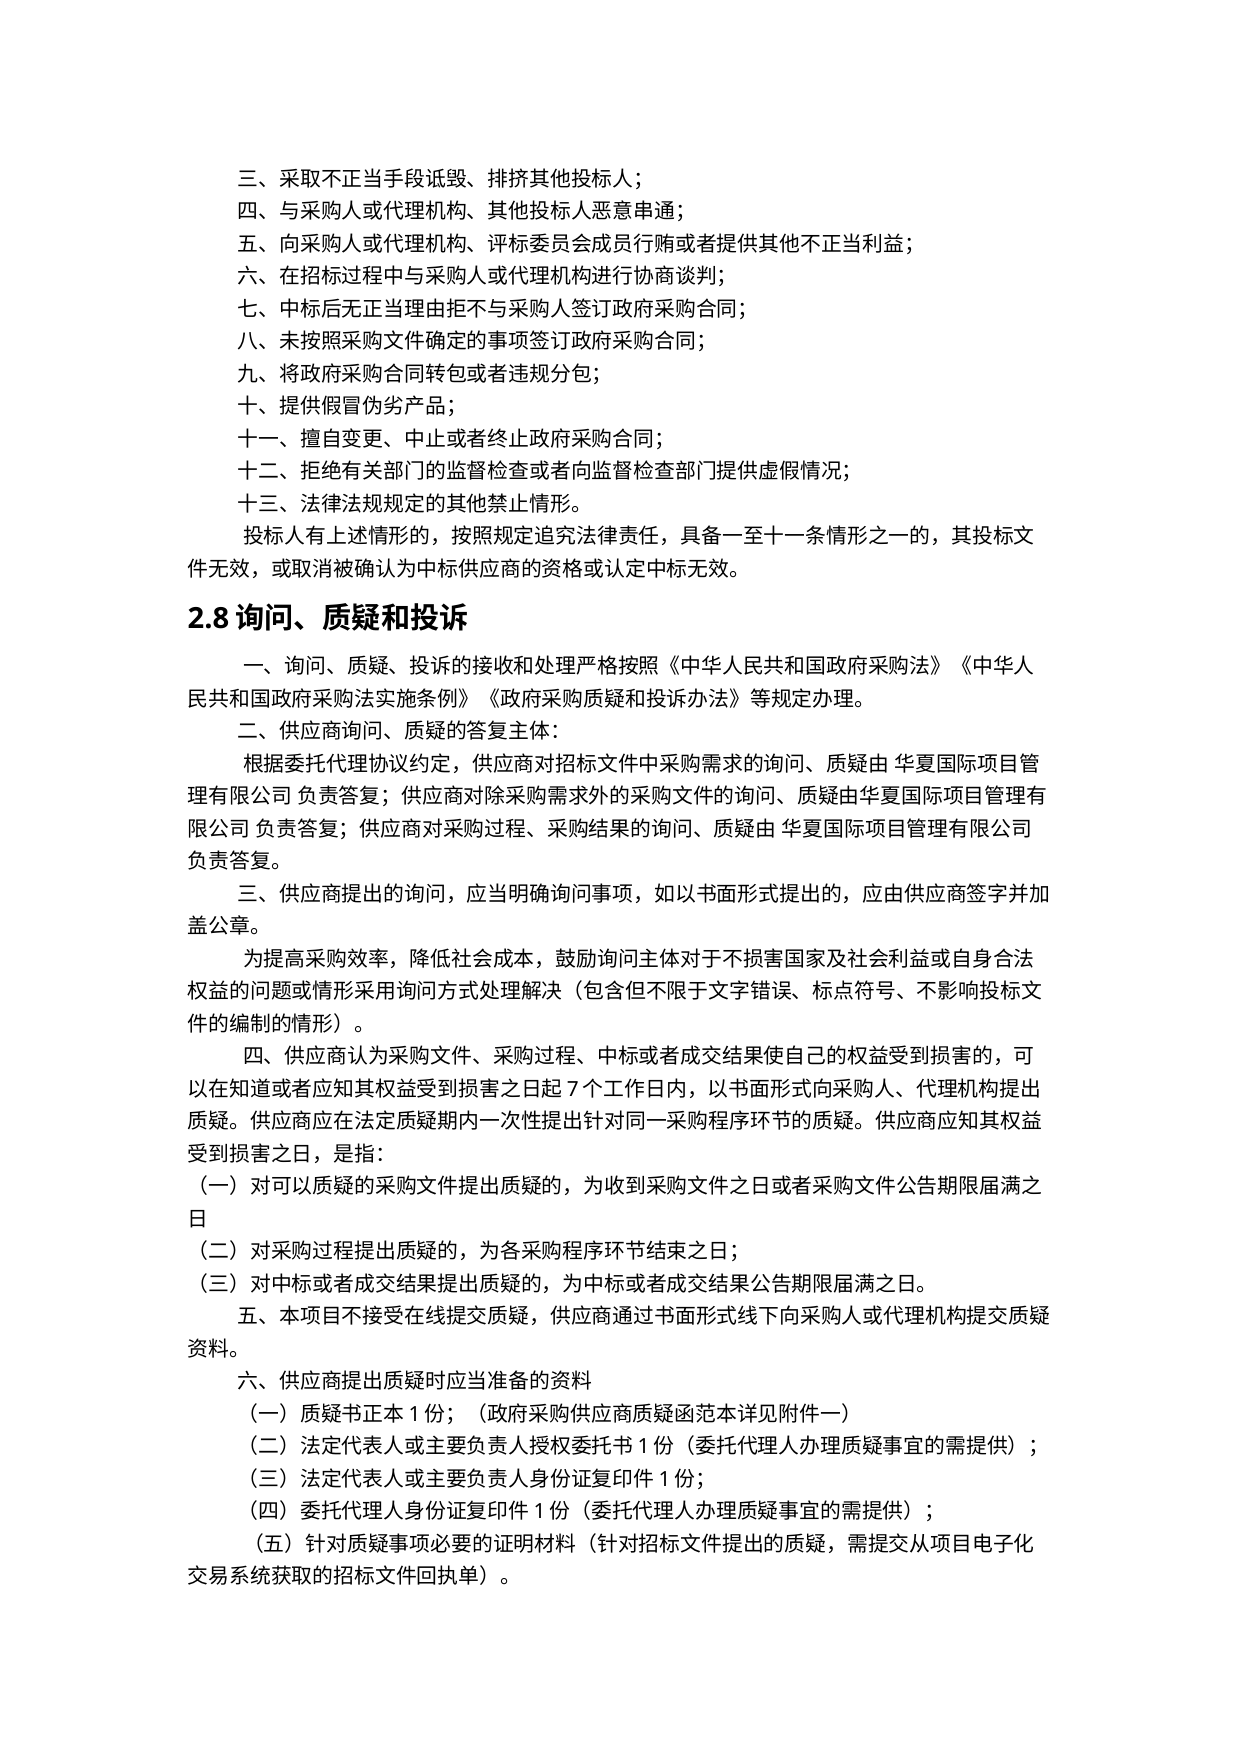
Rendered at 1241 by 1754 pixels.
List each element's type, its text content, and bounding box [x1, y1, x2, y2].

text 一、询问、质疑、投诉的接收和处理严格按照《中华人民共和国政府采购法》《中华人民共和国政府采购法实施条例》《政府采购质疑和投诉办法》等规定办理。 [187, 649, 1053, 714]
text 七、中标后无正当理由拒不与采购人签订政府采购合同； [187, 292, 1053, 324]
text （五）针对质疑事项必要的证明材料（针对招标文件提出的质疑，需提交从项目电子化交易系统获取的招标文件回执单）。 [187, 1527, 1053, 1592]
text （一）质疑书正本1份；（政府采购供应商质疑函范本详见附件一） [187, 1397, 1053, 1429]
text 四、与采购人或代理机构、其他投标人恶意串通； [187, 194, 1053, 227]
text 六、在招标过程中与采购人或代理机构进行协商谈判； [187, 259, 1053, 292]
text （二）法定代表人或主要负责人授权委托书1份（委托代理人办理质疑事宜的需提供）； [187, 1429, 1053, 1462]
text 二、供应商询问、质疑的答复主体： [187, 714, 1053, 747]
text （三）法定代表人或主要负责人身份证复印件1份； [187, 1462, 1053, 1494]
text 五、向采购人或代理机构、评标委员会成员行贿或者提供其他不正当利益； [187, 227, 1053, 259]
text 为提高采购效率，降低社会成本，鼓励询问主体对于不损害国家及社会利益或自身合法权益的问题或情形采用询问方式处理解决（包含但不限于文字错误、标点符号、不影响投标文件的编制的情形）。 [187, 942, 1053, 1039]
text （三）对中标或者成交结果提出质疑的，为中标或者成交结果公告期限届满之日。 [187, 1267, 1053, 1299]
text 十、提供假冒伪劣产品； [187, 389, 1053, 422]
text 五、本项目不接受在线提交质疑，供应商通过书面形式线下向采购人或代理机构提交质疑资料。 [187, 1299, 1053, 1364]
text 八、未按照采购文件确定的事项签订政府采购合同； [187, 324, 1053, 357]
text （二）对采购过程提出质疑的，为各采购程序环节结束之日； [187, 1234, 1053, 1267]
text 九、将政府采购合同转包或者违规分包； [187, 357, 1053, 389]
text 十二、拒绝有关部门的监督检查或者向监督检查部门提供虚假情况； [187, 454, 1053, 487]
text 2.8询问、质疑和投诉 [187, 584, 1053, 649]
text 投标人有上述情形的，按照规定追究法律责任，具备一至十一条情形之一的，其投标文件无效，或取消被确认为中标供应商的资格或认定中标无效。 [187, 519, 1053, 584]
text 十一、擅自变更、中止或者终止政府采购合同； [187, 422, 1053, 454]
text （一）对可以质疑的采购文件提出质疑的，为收到采购文件之日或者采购文件公告期限届满之日 [187, 1169, 1053, 1234]
text 十三、法律法规规定的其他禁止情形。 [187, 487, 1053, 519]
text 四、供应商认为采购文件、采购过程、中标或者成交结果使自己的权益受到损害的，可以在知道或者应知其权益受到损害之日起7个工作日内，以书面形式向采购人、代理机构提出质疑。供应商应在法定质疑期内一次性提出针对同一采购程序环节的质疑。供应商应知其权益受到损害之日，是指： [187, 1039, 1053, 1169]
text 六、供应商提出质疑时应当准备的资料 [187, 1364, 1053, 1397]
text （四）委托代理人身份证复印件1份（委托代理人办理质疑事宜的需提供）； [187, 1494, 1053, 1527]
text 三、供应商提出的询问，应当明确询问事项，如以书面形式提出的，应由供应商签字并加盖公章。 [187, 877, 1053, 942]
text 三、采取不正当手段诋毁、排挤其他投标人； [187, 162, 1053, 194]
text 根据委托代理协议约定，供应商对招标文件中采购需求的询问、质疑由 华夏国际项目管理有限公司 负责答复；供应商对除采购需求外的采购文件的询问、质疑由华夏国际项目管理有限公司 负责答复；供应商对采购过程、采购结果的询问、质疑由 华夏国际项目管理有限公司 负责答复。 [187, 747, 1053, 877]
